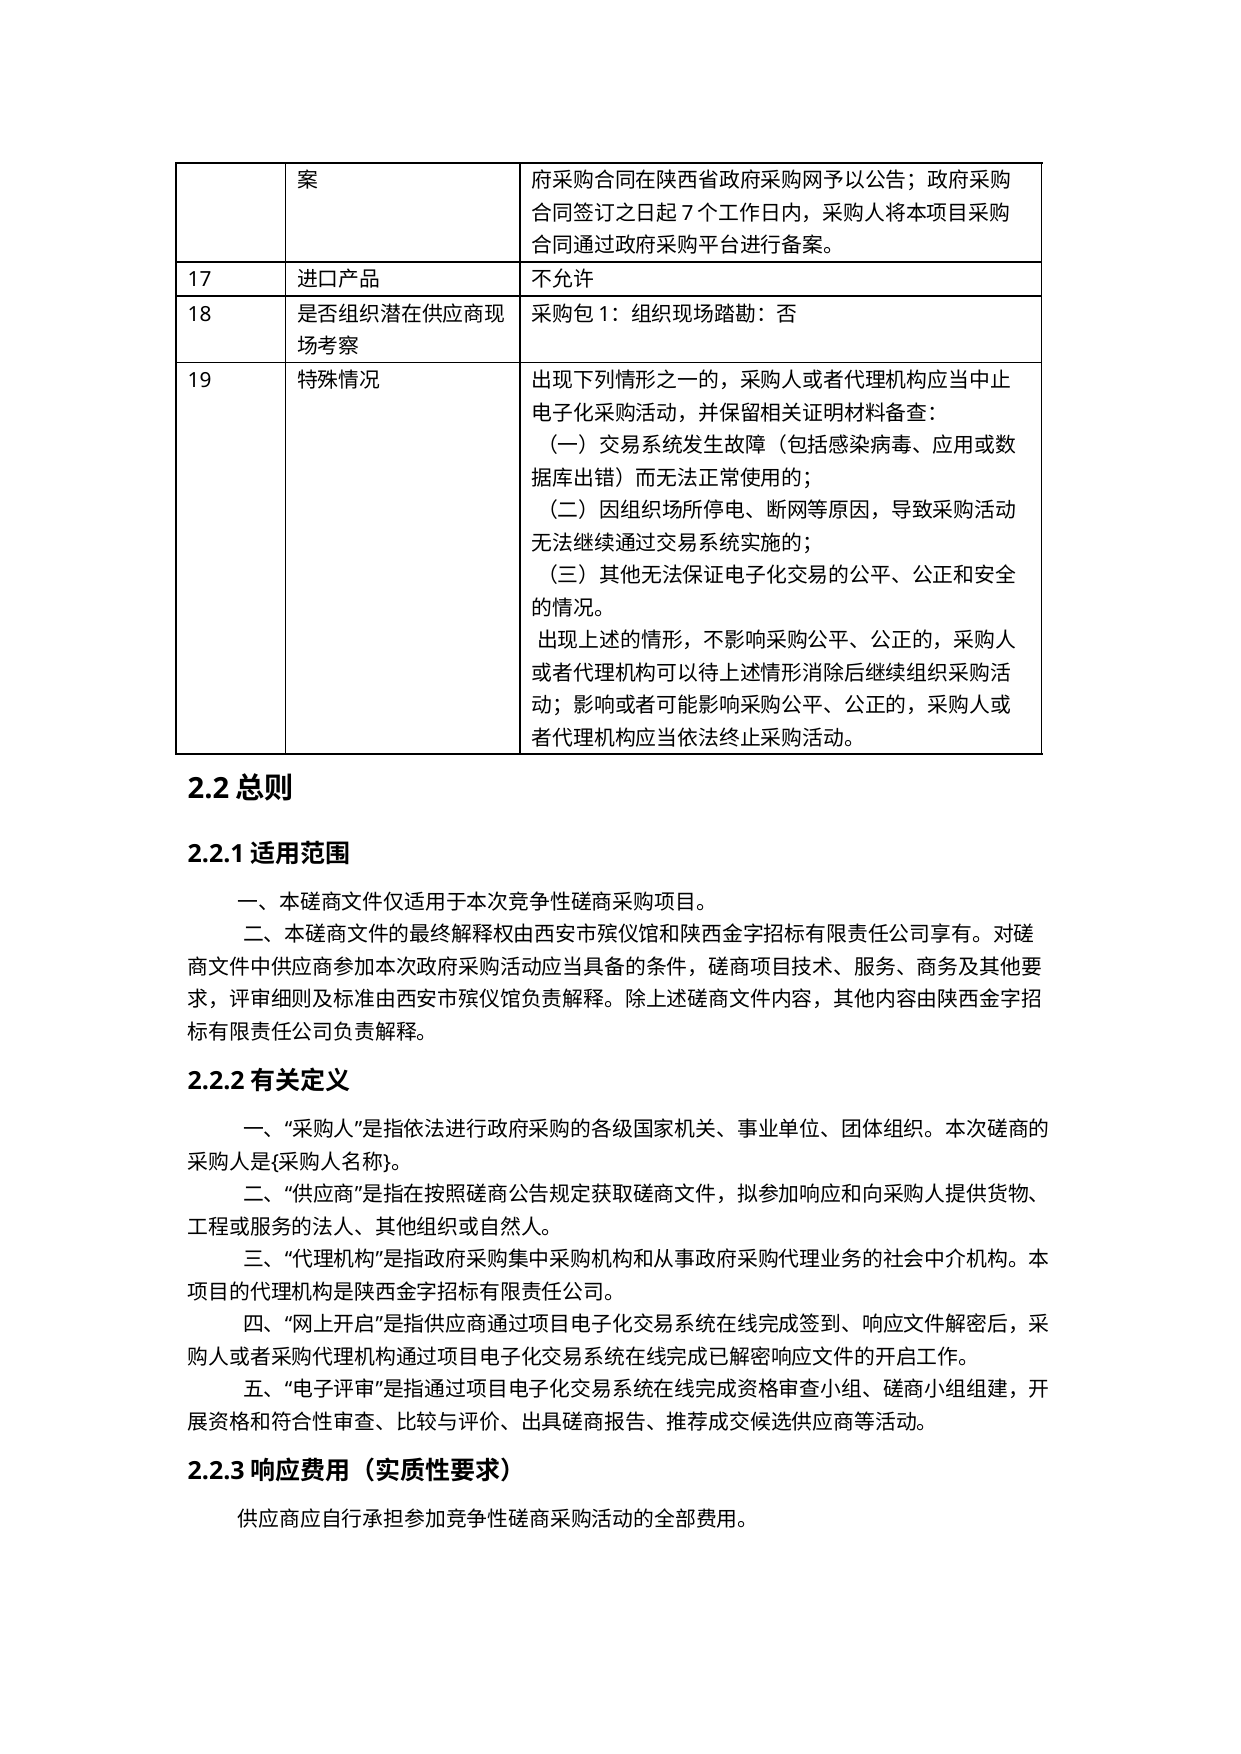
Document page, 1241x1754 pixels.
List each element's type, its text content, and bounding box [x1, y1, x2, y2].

table_cell 出现下列情形之一的，采购人或者代理机构应当中止电子化采购活动，并保留相关证明材料备查： （一）交易系统发生故障（包括感染病毒、应用或数据库出错）而无法正常使用的； （二）因组织场所停电、断网等原因，导致采购活动无法继续通过交易系统实施的； （三）其他无法保证电子化交易的公平、公正和安全的情况。 出现上述的情形，不影响采购公平、公正的，采购人或者代理机构可以待上述情形消除后继续组织采购活动；影响或者可能影响采购公平、公正的，采购人或者代理机构应当依法终止采购活动。 [521, 363, 1041, 753]
table_cell 17 [177, 263, 285, 295]
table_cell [521, 164, 1041, 261]
table_cell 不允许 [521, 263, 1041, 295]
table_cell 政府采购合同公告、备案 [286, 164, 519, 261]
table_cell 进口产品 [286, 263, 519, 295]
table_cell 采购包1：组织现场踏勘：否 [521, 297, 1041, 362]
table_cell 是否组织潜在供应商现场考察 [286, 297, 519, 362]
table_cell 18 [177, 297, 285, 362]
text 二、本磋商文件的最终解释权由西安市殡仪馆和陕西金字招标有限责任公司享有。对磋商文件中供应商参加本次政府采购活动应当具备的条件，磋商项目技术、服务、商务及其他要求，评审细则及标准由西安市殡仪馆负责解释。除上述磋商文件内容，其他内容由陕西金字招标有限责任公司负责解释。 [187, 917, 1053, 1047]
text 2.2.1适用范围 [187, 820, 1053, 885]
table_cell 16 [177, 164, 285, 261]
text 2.2.2有关定义 [187, 1047, 1053, 1112]
table_cell 19 [177, 363, 285, 753]
text 2.2总则 [187, 755, 1053, 820]
text 三、“代理机构”是指政府采购集中采购机构和从事政府采购代理业务的社会中介机构。本项目的代理机构是陕西金字招标有限责任公司。 [187, 1242, 1053, 1307]
text 一、本磋商文件仅适用于本次竞争性磋商采购项目。 [187, 885, 1053, 917]
text 供应商应自行承担参加竞争性磋商采购活动的全部费用。 [187, 1502, 1053, 1535]
text 2.2.3响应费用（实质性要求） [187, 1437, 1053, 1502]
text 四、“网上开启”是指供应商通过项目电子化交易系统在线完成签到、响应文件解密后，采购人或者采购代理机构通过项目电子化交易系统在线完成已解密响应文件的开启工作。 [187, 1307, 1053, 1372]
text 五、“电子评审”是指通过项目电子化交易系统在线完成资格审查小组、磋商小组组建，开展资格和符合性审查、比较与评价、出具磋商报告、推荐成交候选供应商等活动。 [187, 1372, 1053, 1437]
text 一、“采购人”是指依法进行政府采购的各级国家机关、事业单位、团体组织。本次磋商的采购人是{采购人名称}。 [187, 1112, 1053, 1177]
text 二、“供应商”是指在按照磋商公告规定获取磋商文件，拟参加响应和向采购人提供货物、工程或服务的法人、其他组织或自然人。 [187, 1177, 1053, 1242]
table_cell 特殊情况 [286, 363, 519, 753]
